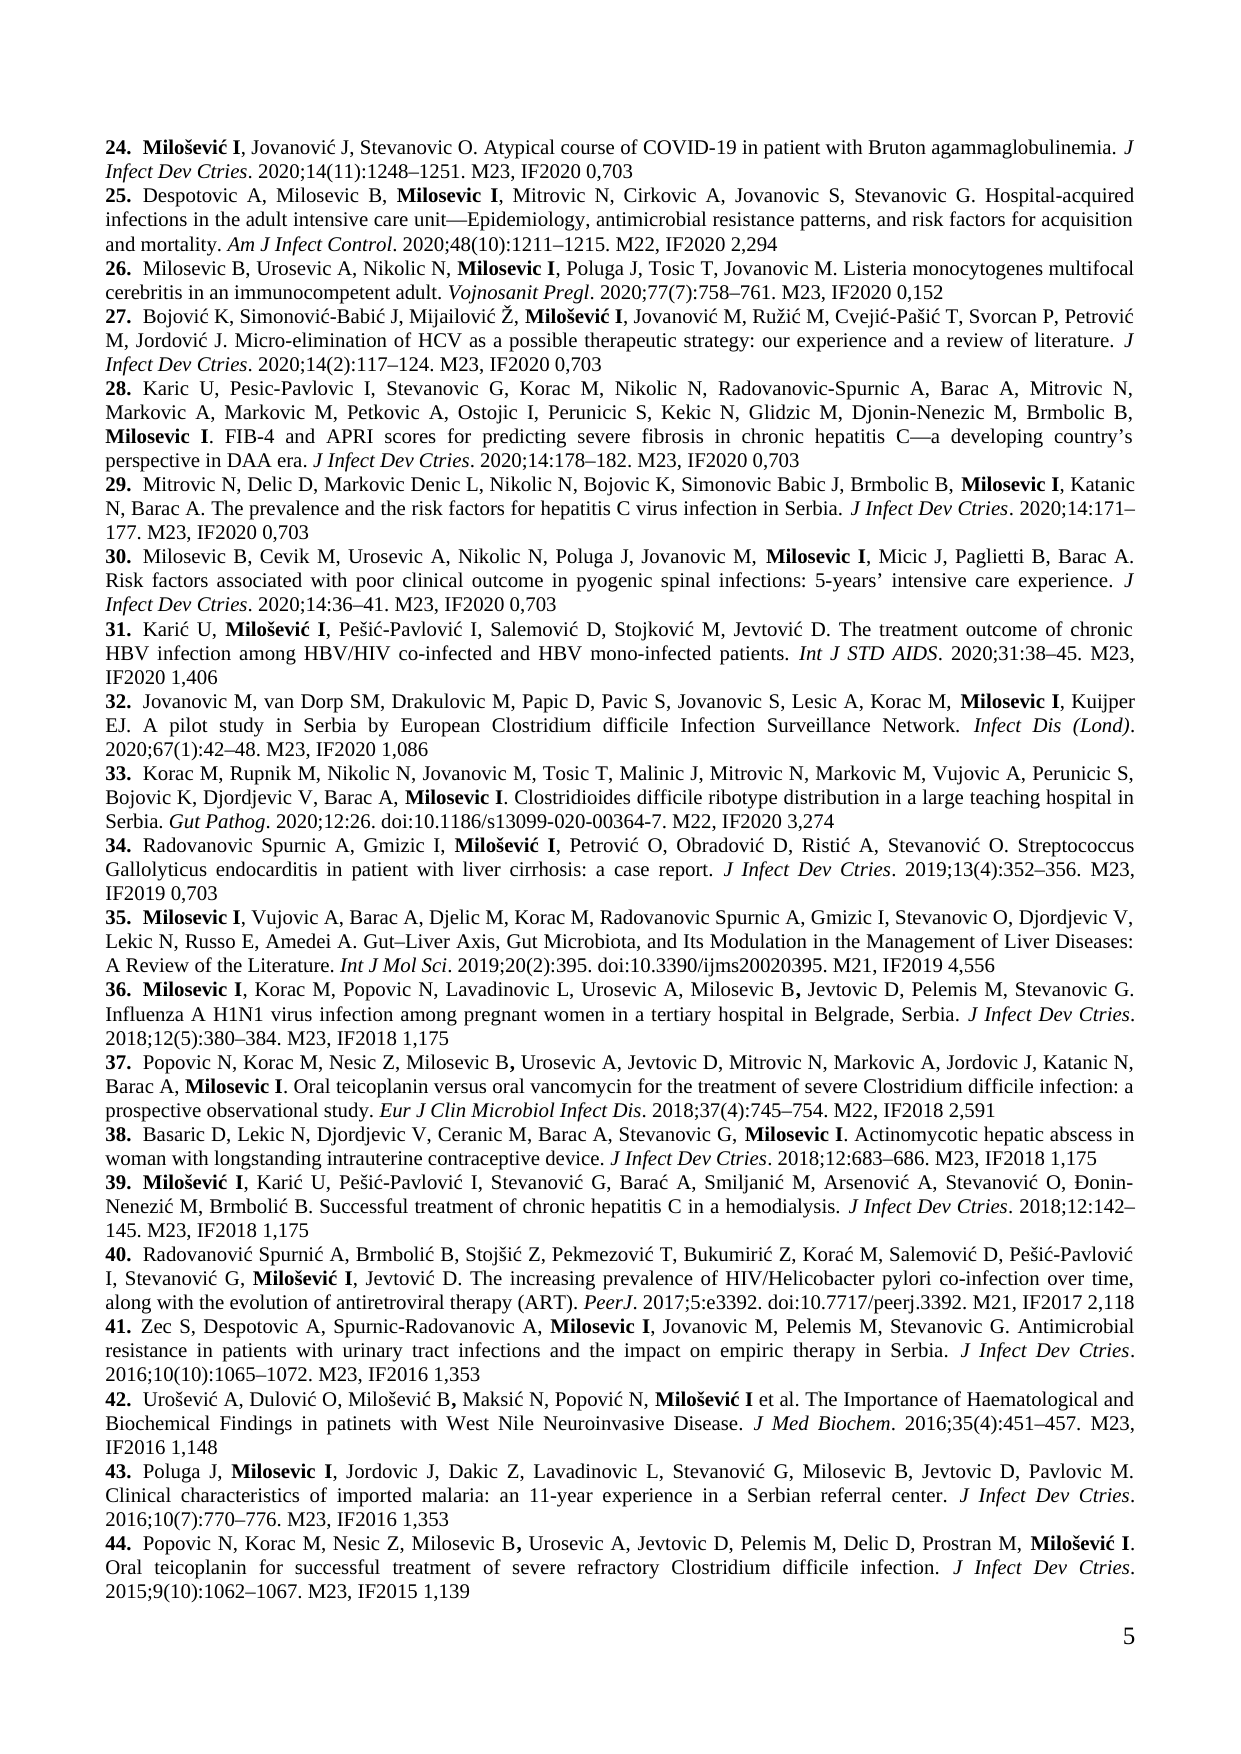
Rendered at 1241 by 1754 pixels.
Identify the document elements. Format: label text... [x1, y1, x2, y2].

list Milošević I, Karić U, Pešić-Pavlović I, Stevanović G, Barać A, Smiljanić M, Arsenović A, Stevanović O, Đonin-Nenezić M, Brmbolić B. Successful treatment of chronic hepatitis C in a hemodialysis. J Infect Dev Ctries. 2018;12:142–145. M23, IF2018 1,175 [105, 1170, 1135, 1242]
list Korac M, Rupnik M, Nikolic N, Jovanovic M, Tosic T, Malinic J, Mitrovic N, Markovic M, Vujovic A, Perunicic S, Bojovic K, Djordjevic V, Barac A, Milosevic I. Clostridioides difficile ribotype distribution in a large teaching hospital in Serbia. Gut Pathog. 2020;12:26. doi:10.1186/s13099-020-00364-7. M22, IF2020 3,274 [105, 761, 1135, 833]
list Urošević A, Dulović O, Milošević B, Maksić N, Popović N, Milošević I et al. The Importance of Haematological and Biochemical Findings in patinets with West Nile Neuroinvasive Disease. J Med Biochem. 2016;35(4):451–457. M23, IF2016 1,148 [105, 1386, 1135, 1459]
list Bojović K, Simonović-Babić J, Mijailović Ž, Milošević I, Jovanović M, Ružić M, Cvejić-Pašić T, Svorcan P, Petrović M, Jordović J. Micro-elimination of HCV as a possible therapeutic strategy: our experience and a review of literature. J Infect Dev Ctries. 2020;14(2):117–124. M23, IF2020 0,703 [105, 304, 1135, 376]
list Milosevic B, Cevik M, Urosevic A, Nikolic N, Poluga J, Jovanovic M, Milosevic I, Micic J, Paglietti B, Barac A. Risk factors associated with poor clinical outcome in pyogenic spinal infections: 5-years’ intensive care experience. J Infect Dev Ctries. 2020;14:36–41. M23, IF2020 0,703 [105, 544, 1135, 616]
list Radovanovic Spurnic A, Gmizic I, Milošević I, Petrović O, Obradović D, Ristić A, Stevanović O. Streptococcus Gallolyticus endocarditis in patient with liver cirrhosis: a case report. J Infect Dev Ctries. 2019;13(4):352–356. M23, IF2019 0,703 [105, 833, 1135, 905]
list Milošević I, Jovanović J, Stevanovic O. Atypical course of COVID-19 in patient with Bruton agammaglobulinemia. J Infect Dev Ctries. 2020;14(11):1248–1251. M23, IF2020 0,703 [105, 135, 1135, 183]
list Milosevic I, Vujovic A, Barac A, Djelic M, Korac M, Radovanovic Spurnic A, Gmizic I, Stevanovic O, Djordjevic V, Lekic N, Russo E, Amedei A. Gut–Liver Axis, Gut Microbiota, and Its Modulation in the Management of Liver Diseases: A Review of the Literature. Int J Mol Sci. 2019;20(2):395. doi:10.3390/ijms20020395. M21, IF2019 4,556 [105, 905, 1135, 977]
list Jovanovic M, van Dorp SM, Drakulovic M, Papic D, Pavic S, Jovanovic S, Lesic A, Korac M, Milosevic I, Kuijper EJ. A pilot study in Serbia by European Clostridium difficile Infection Surveillance Network. Infect Dis (Lond). 2020;67(1):42–48. M23, IF2020 1,086 [105, 689, 1135, 761]
list Popovic N, Korac M, Nesic Z, Milosevic B, Urosevic A, Jevtovic D, Pelemis M, Delic D, Prostran M, Milošević I. Oral teicoplanin for successful treatment of severe refractory Clostridium difficile infection. J Infect Dev Ctries. 2015;9(10):1062–1067. M23, IF2015 1,139 [105, 1531, 1135, 1603]
list Mitrovic N, Delic D, Markovic Denic L, Nikolic N, Bojovic K, Simonovic Babic J, Brmbolic B, Milosevic I, Katanic N, Barac A. The prevalence and the risk factors for hepatitis C virus infection in Serbia. J Infect Dev Ctries. 2020;14:171–177. M23, IF2020 0,703 [105, 472, 1135, 544]
list Basaric D, Lekic N, Djordjevic V, Ceranic M, Barac A, Stevanovic G, Milosevic I. Actinomycotic hepatic abscess in woman with longstanding intrauterine contraceptive device. J Infect Dev Ctries. 2018;12:683–686. M23, IF2018 1,175 [105, 1122, 1135, 1170]
list Zec S, Despotovic A, Spurnic-Radovanovic A, Milosevic I, Jovanovic M, Pelemis M, Stevanovic G. Antimicrobial resistance in patients with urinary tract infections and the impact on empiric therapy in Serbia. J Infect Dev Ctries. 2016;10(10):1065–1072. M23, IF2016 1,353 [105, 1314, 1135, 1386]
list Popovic N, Korac M, Nesic Z, Milosevic B, Urosevic A, Jevtovic D, Mitrovic N, Markovic A, Jordovic J, Katanic N, Barac A, Milosevic I. Oral teicoplanin versus oral vancomycin for the treatment of severe Clostridium difficile infection: a prospective observational study. Eur J Clin Microbiol Infect Dis. 2018;37(4):745–754. M22, IF2018 2,591 [105, 1049, 1135, 1122]
list Despotovic A, Milosevic B, Milosevic I, Mitrovic N, Cirkovic A, Jovanovic S, Stevanovic G. Hospital-acquired infections in the adult intensive care unit—Epidemiology, antimicrobial resistance patterns, and risk factors for acquisition and mortality. Am J Infect Control. 2020;48(10):1211–1215. M22, IF2020 2,294 [105, 183, 1135, 256]
list Milosevic I, Korac M, Popovic N, Lavadinovic L, Urosevic A, Milosevic B, Jevtovic D, Pelemis M, Stevanovic G. Influenza A H1N1 virus infection among pregnant women in a tertiary hospital in Belgrade, Serbia. J Infect Dev Ctries. 2018;12(5):380–384. M23, IF2018 1,175 [105, 977, 1135, 1049]
list Poluga J, Milosevic I, Jordovic J, Dakic Z, Lavadinovic L, Stevanović G, Milosevic B, Jevtovic D, Pavlovic M. Clinical characteristics of imported malaria: an 11-year experience in a Serbian referral center. J Infect Dev Ctries. 2016;10(7):770–776. M23, IF2016 1,353 [105, 1459, 1135, 1531]
list Karić U, Milošević I, Pešić-Pavlović I, Salemović D, Stojković M, Jevtović D. The treatment outcome of chronic HBV infection among HBV/HIV co-infected and HBV mono-infected patients. Int J STD AIDS. 2020;31:38–45. M23, IF2020 1,406 [105, 616, 1135, 689]
list Radovanović Spurnić A, Brmbolić B, Stojšić Z, Pekmezović T, Bukumirić Z, Korać M, Salemović D, Pešić-Pavlović I, Stevanović G, Milošević I, Jevtović D. The increasing prevalence of HIV/Helicobacter pylori co-infection over time, along with the evolution of antiretroviral therapy (ART). PeerJ. 2017;5:e3392. doi:10.7717/peerj.3392. M21, IF2017 2,118 [105, 1242, 1135, 1314]
list Karic U, Pesic-Pavlovic I, Stevanovic G, Korac M, Nikolic N, Radovanovic-Spurnic A, Barac A, Mitrovic N, Markovic A, Markovic M, Petkovic A, Ostojic I, Perunicic S, Kekic N, Glidzic M, Djonin-Nenezic M, Brmbolic B, Milosevic I. FIB-4 and APRI scores for predicting severe fibrosis in chronic hepatitis C—a developing country’s perspective in DAA era. J Infect Dev Ctries. 2020;14:178–182. M23, IF2020 0,703 [105, 376, 1135, 472]
list Milosevic B, Urosevic A, Nikolic N, Milosevic I, Poluga J, Tosic T, Jovanovic M. Listeria monocytogenes multifocal cerebritis in an immunocompetent adult. Vojnosanit Pregl. 2020;77(7):758–761. M23, IF2020 0,152 [105, 256, 1135, 304]
